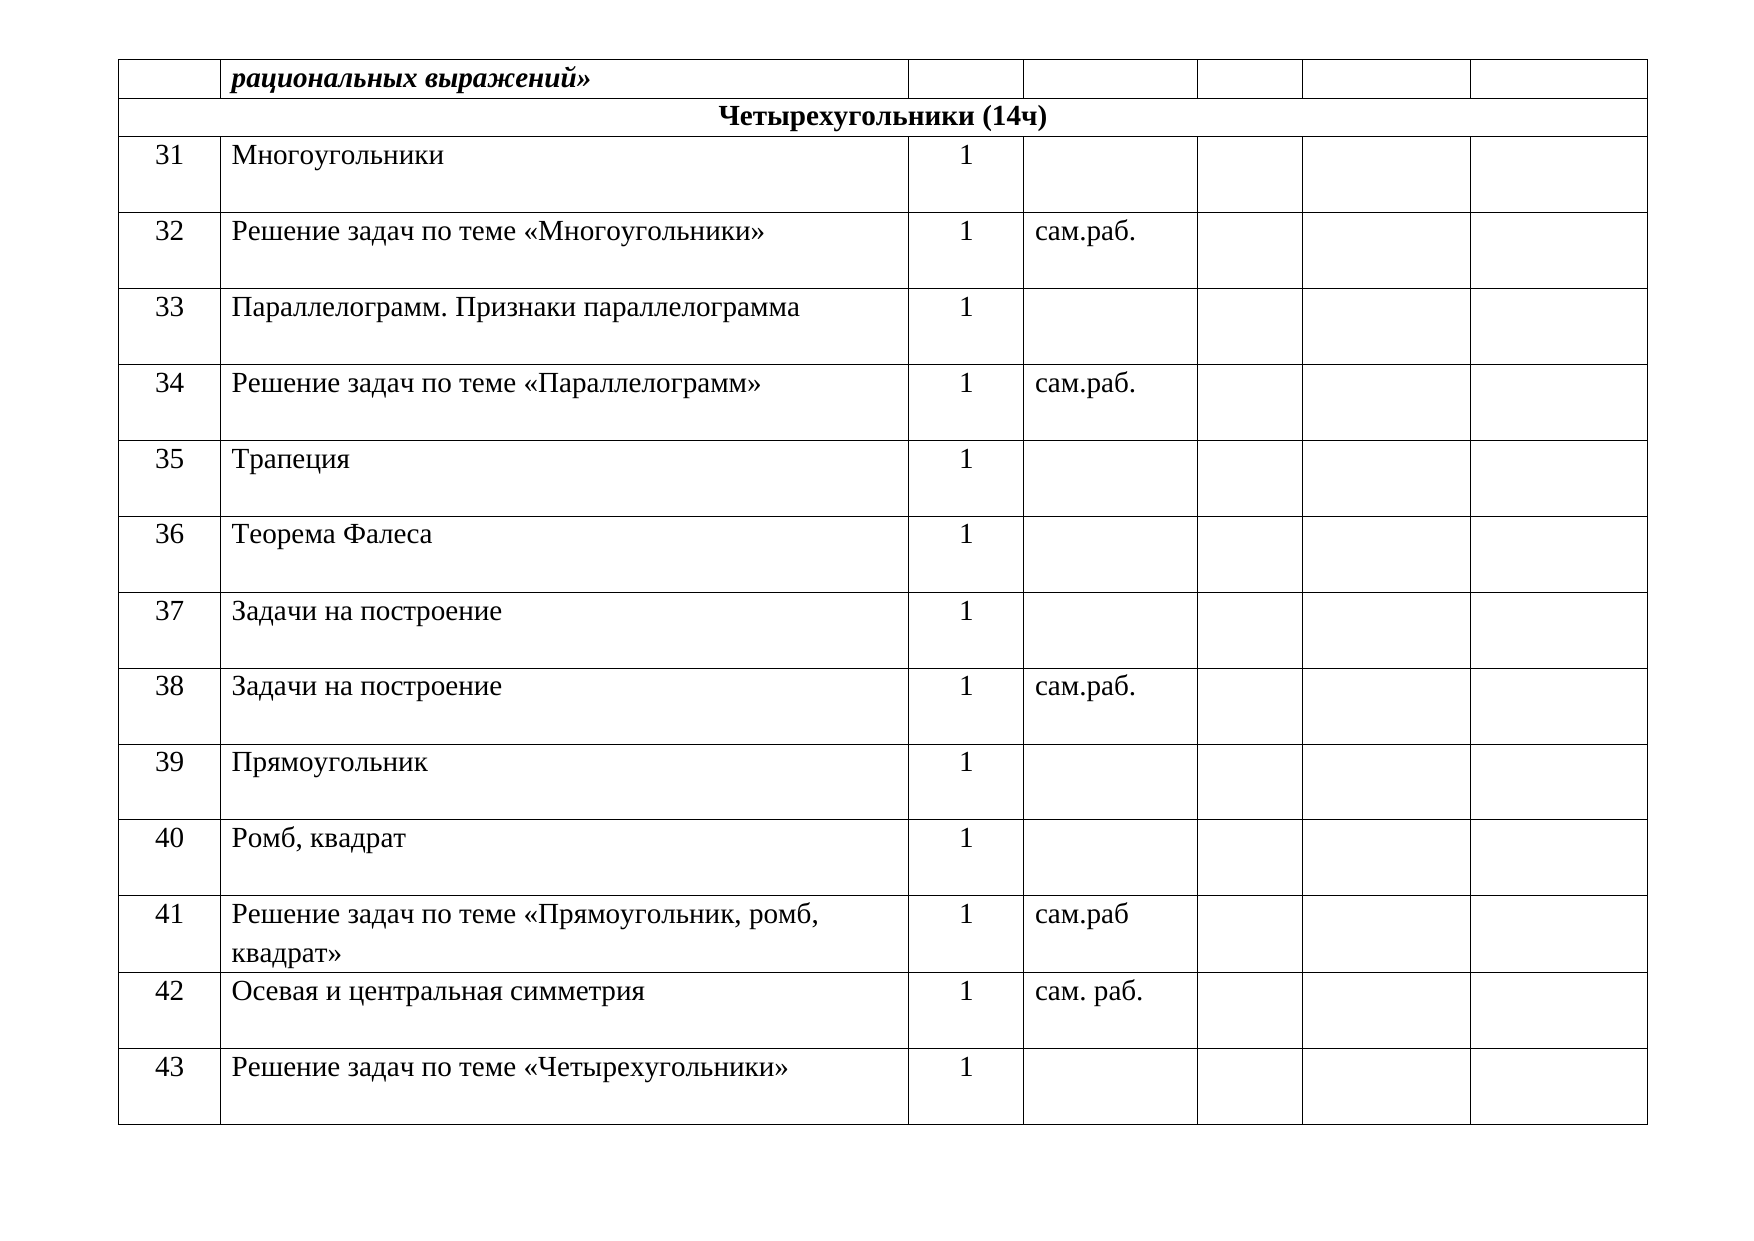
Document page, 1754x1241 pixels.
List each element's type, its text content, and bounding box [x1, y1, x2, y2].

table_cell [1198, 137, 1302, 212]
table_cell 38 [119, 669, 220, 743]
table_cell Задачи на построение [221, 593, 908, 667]
table_cell [1024, 1049, 1197, 1124]
table_cell [1024, 137, 1197, 212]
table_cell [1303, 669, 1470, 743]
table_cell [1471, 593, 1647, 667]
table_cell [1471, 60, 1647, 97]
table_cell [1024, 593, 1197, 667]
table_cell [1471, 365, 1647, 440]
table_cell 41 [119, 896, 220, 972]
table_cell [1198, 820, 1302, 895]
table_cell [1198, 593, 1302, 667]
table_cell [1198, 289, 1302, 364]
table_cell Осевая и центральная симметрия [221, 973, 908, 1048]
table_cell Теорема Фалеса [221, 517, 908, 592]
table_cell Четырехугольники (14ч) [119, 99, 1647, 136]
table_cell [221, 60, 908, 97]
table_cell [1024, 745, 1197, 819]
table_cell [1024, 517, 1197, 592]
table_cell 42 [119, 973, 220, 1048]
table_cell [1303, 289, 1470, 364]
table_cell 1 [909, 669, 1023, 743]
table_cell [1198, 1049, 1302, 1124]
table_cell [1471, 441, 1647, 516]
table_cell 37 [119, 593, 220, 667]
table_cell [1198, 745, 1302, 819]
table_cell Параллелограмм. Признаки параллелограмма [221, 289, 908, 364]
table_cell сам. раб. [1024, 973, 1197, 1048]
table_cell [1198, 669, 1302, 743]
table_cell 43 [119, 1049, 220, 1124]
table_cell [1198, 441, 1302, 516]
table_cell [1471, 896, 1647, 972]
table_cell 1 [909, 60, 1023, 97]
table_cell 1 [909, 745, 1023, 819]
table_cell [1303, 137, 1470, 212]
table_cell [1303, 593, 1470, 667]
table_cell [1471, 820, 1647, 895]
table_cell 1 [909, 517, 1023, 592]
table_cell [1198, 896, 1302, 972]
table_cell [1303, 896, 1470, 972]
table_cell 1 [909, 973, 1023, 1048]
table_cell 1 [909, 593, 1023, 667]
table_cell 39 [119, 745, 220, 819]
table_cell [1024, 60, 1197, 97]
table_cell Решение задач по теме «Многоугольники» [221, 213, 908, 288]
table_cell [1198, 60, 1302, 97]
table_cell 1 [909, 441, 1023, 516]
table_cell 34 [119, 365, 220, 440]
table_cell [1198, 973, 1302, 1048]
table_cell [1471, 289, 1647, 364]
table_cell [1471, 1049, 1647, 1124]
table_cell [1303, 517, 1470, 592]
table_cell Трапеция [221, 441, 908, 516]
table_cell 36 [119, 517, 220, 592]
table_cell [1024, 820, 1197, 895]
table_cell [1198, 365, 1302, 440]
table_cell Прямоугольник [221, 745, 908, 819]
table_cell [1024, 441, 1197, 516]
table_cell Ромб, квадрат [221, 820, 908, 895]
table_cell [1303, 213, 1470, 288]
table_cell Задачи на построение [221, 669, 908, 743]
table_cell [1303, 973, 1470, 1048]
table_cell сам.раб. [1024, 669, 1197, 743]
table_cell 35 [119, 441, 220, 516]
table_cell [1471, 745, 1647, 819]
table_cell [1471, 517, 1647, 592]
table_cell 1 [909, 213, 1023, 288]
table_cell [1471, 213, 1647, 288]
table_cell Решение задач по теме «Четырехугольники» [221, 1049, 908, 1124]
table_cell [1198, 213, 1302, 288]
table_cell [1471, 973, 1647, 1048]
table_cell 1 [909, 137, 1023, 212]
table_cell 33 [119, 289, 220, 364]
table_cell [1303, 365, 1470, 440]
table_cell 40 [119, 820, 220, 895]
table_cell 31 [119, 137, 220, 212]
table_cell [1024, 289, 1197, 364]
table_cell [1471, 669, 1647, 743]
table_cell 1 [909, 820, 1023, 895]
table_cell 1 [909, 289, 1023, 364]
table_cell 1 [909, 1049, 1023, 1124]
table_cell сам.раб. [1024, 365, 1197, 440]
table_cell [1303, 820, 1470, 895]
table_cell Многоугольники [221, 137, 908, 212]
table_cell Решение задач по теме «Параллелограмм» [221, 365, 908, 440]
table_cell 30 [119, 60, 220, 97]
table_cell [1303, 60, 1470, 97]
table_cell сам.раб [1024, 896, 1197, 972]
table_cell Решение задач по теме «Прямоугольник, ромб, квадрат» [221, 896, 908, 972]
table_cell 1 [909, 365, 1023, 440]
table_cell [1303, 745, 1470, 819]
table_cell [1303, 1049, 1470, 1124]
table_cell 1 [909, 896, 1023, 972]
table_cell [1198, 517, 1302, 592]
table_cell сам.раб. [1024, 213, 1197, 288]
table_cell 32 [119, 213, 220, 288]
table_cell [1303, 441, 1470, 516]
table_cell [1471, 137, 1647, 212]
